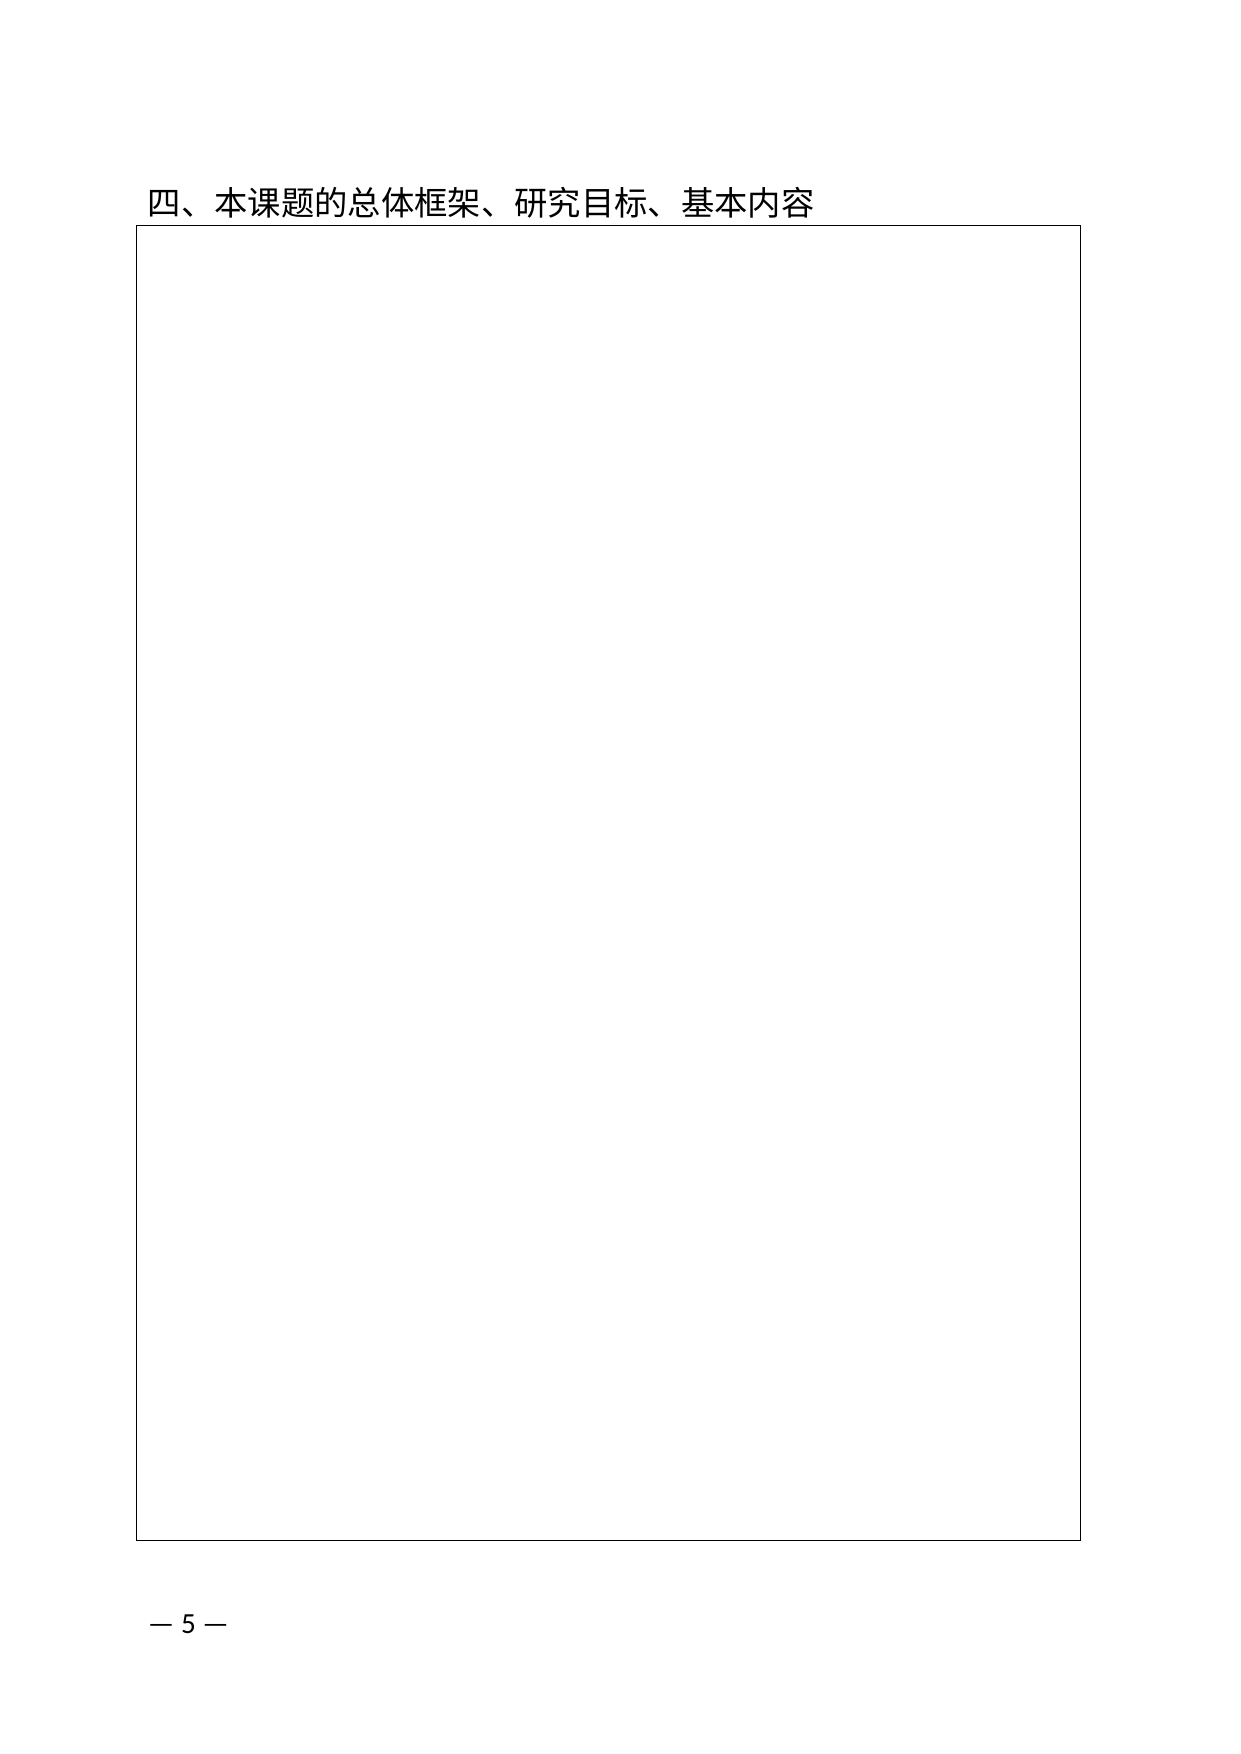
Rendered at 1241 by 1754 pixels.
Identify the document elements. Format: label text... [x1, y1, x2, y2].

table_header [137, 226, 1080, 1539]
text 四、本课题的总体框架、研究目标、基本内容 [148, 177, 1092, 225]
